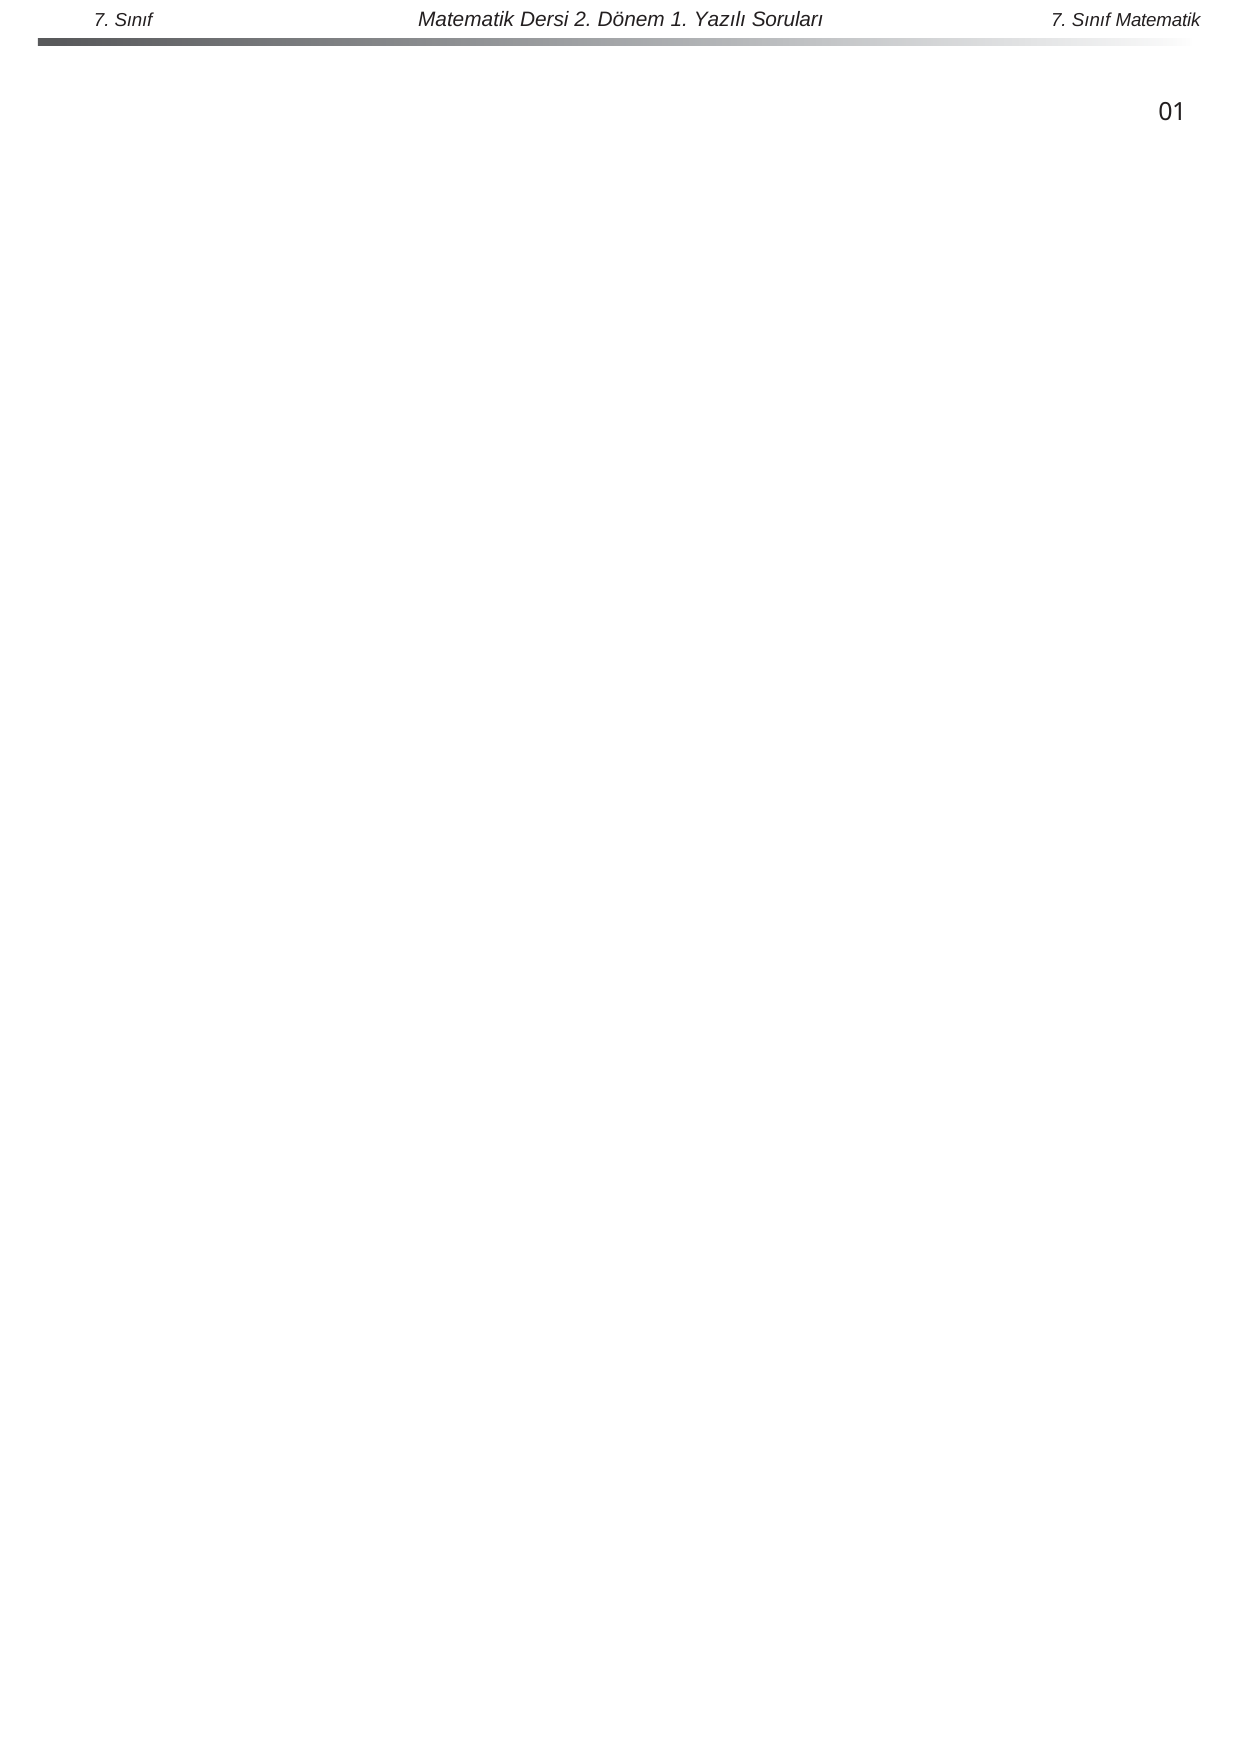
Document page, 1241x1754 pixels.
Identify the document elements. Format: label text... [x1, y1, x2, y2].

picture [37, 38, 1204, 46]
subtitle 01 [23, 94, 1187, 128]
